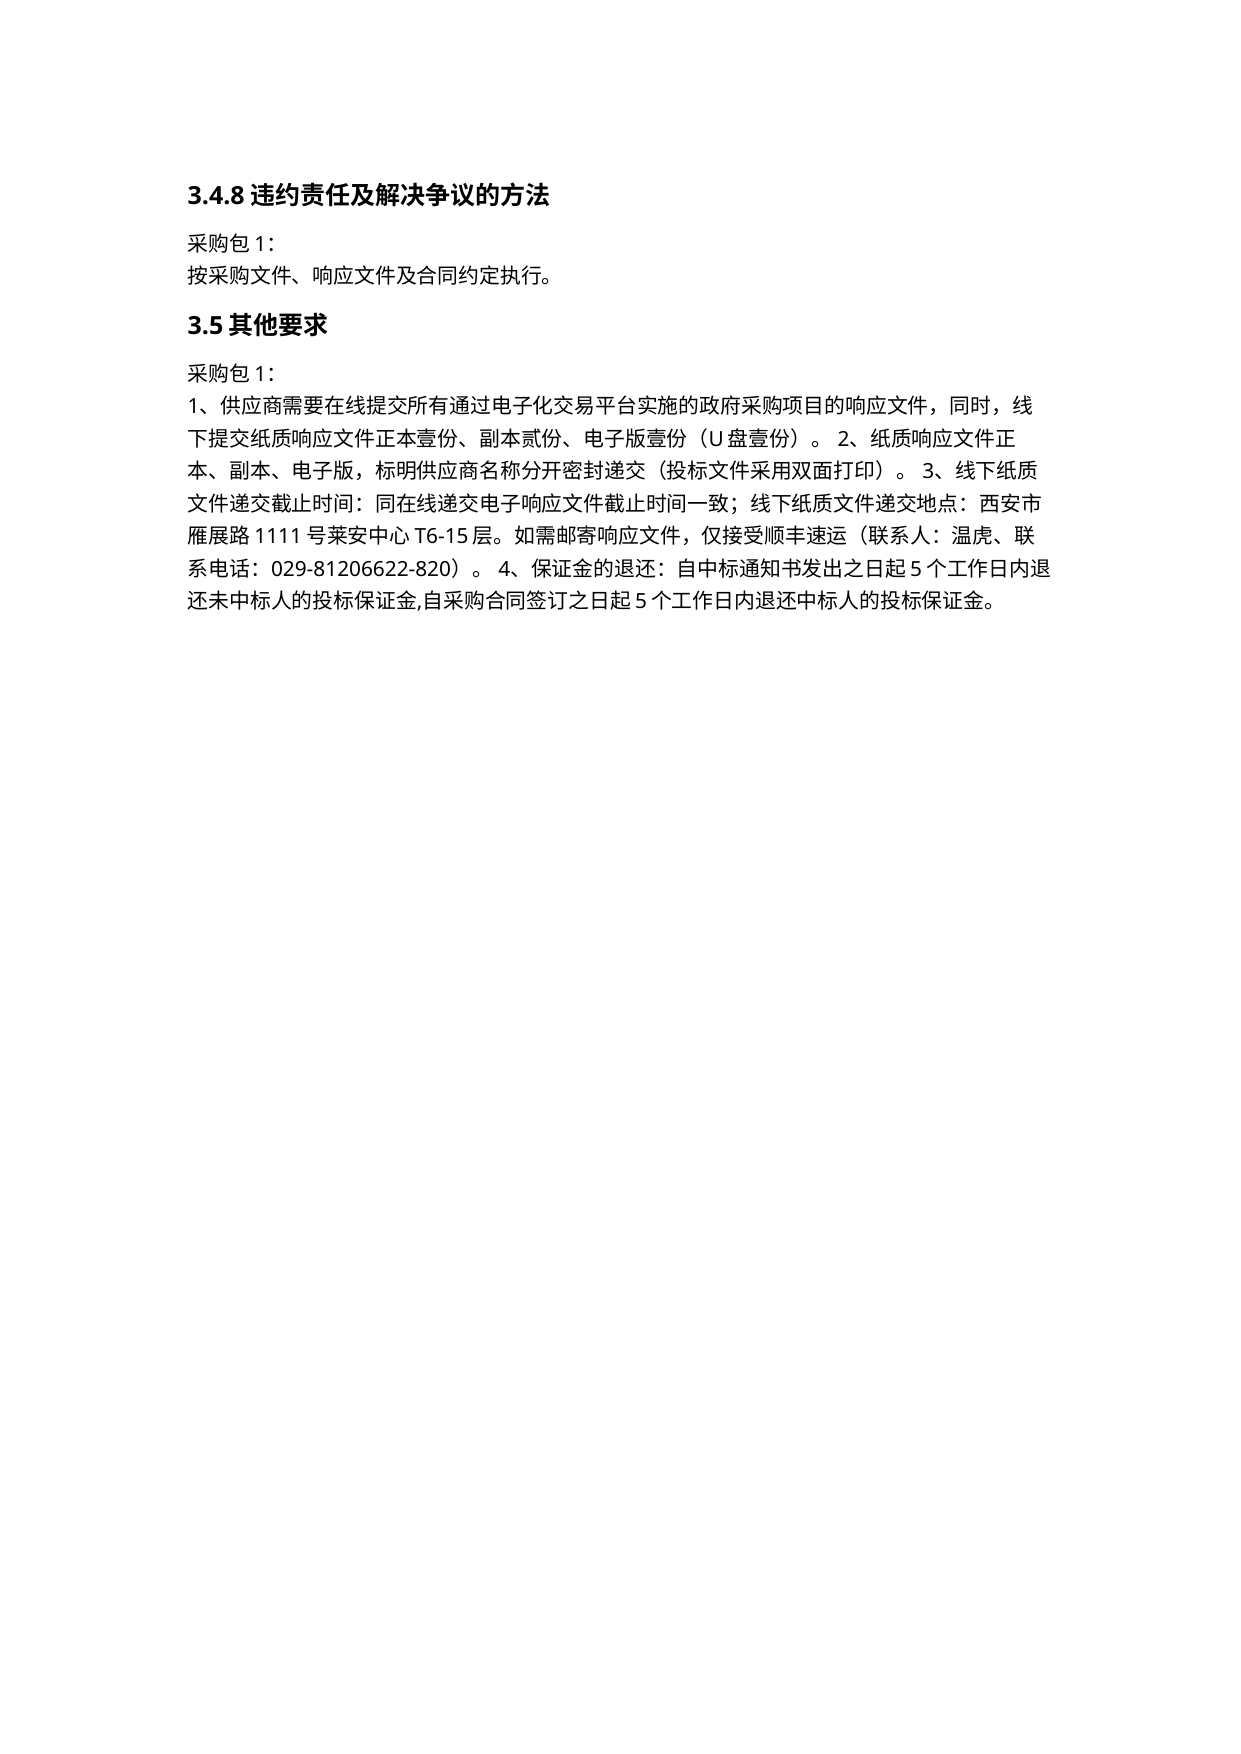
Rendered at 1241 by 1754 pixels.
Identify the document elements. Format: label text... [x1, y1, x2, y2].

text 1、供应商需要在线提交所有通过电子化交易平台实施的政府采购项目的响应文件，同时，线下提交纸质响应文件正本壹份、副本贰份、电子版壹份（U盘壹份）。 2、纸质响应文件正本、副本、电子版，标明供应商名称分开密封递交（投标文件采用双面打印）。 3、线下纸质文件递交截止时间：同在线递交电子响应文件截止时间一致；线下纸质文件递交地点：西安市雁展路1111号莱安中心T6-15层。如需邮寄响应文件，仅接受顺丰速运（联系人：温虎、联系电话：029-81206622-820）。 4、保证金的退还：自中标通知书发出之日起5个工作日内退还未中标人的投标保证金,自采购合同签订之日起5个工作日内退还中标人的投标保证金。 [187, 389, 1053, 617]
text 按采购文件、响应文件及合同约定执行。 [187, 259, 1053, 292]
text 3.4.8违约责任及解决争议的方法 [187, 162, 1053, 227]
text 采购包1： [187, 227, 1053, 259]
text 3.5其他要求 [187, 292, 1053, 357]
text 采购包1： [187, 357, 1053, 389]
